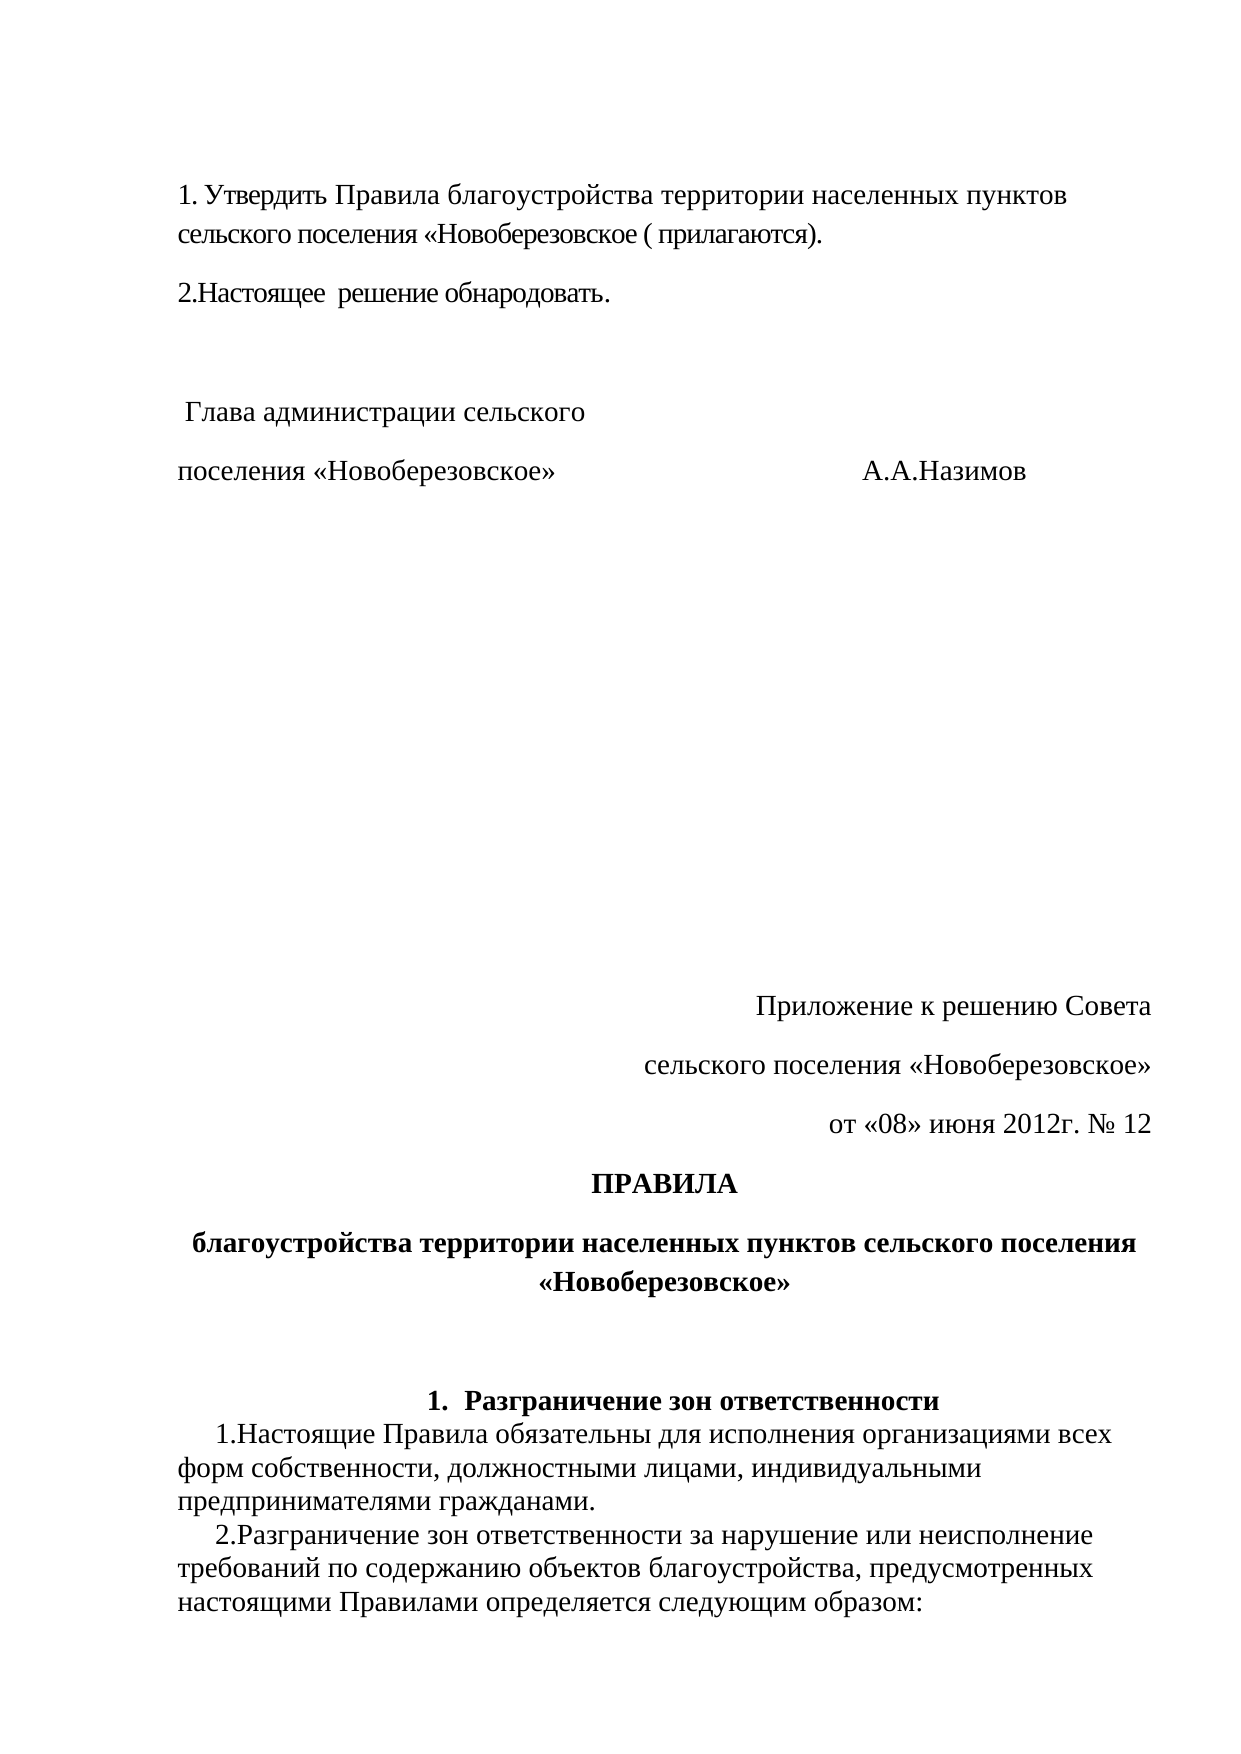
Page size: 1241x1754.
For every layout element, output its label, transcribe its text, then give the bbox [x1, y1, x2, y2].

text Приложение к решению Совета [177, 988, 1152, 1021]
text сельского поселения «Новоберезовское» [177, 1047, 1152, 1081]
text Глава администрации сельского [177, 394, 1152, 428]
list Разграничение зон ответственности [215, 1383, 1152, 1416]
text от «08» июня 2012г. № 12 [177, 1107, 1152, 1140]
list 2.Разграничение зон ответственности за нарушение или неисполнение требований по содержанию объектов благоустройства, предусмотренных настоящими Правилами определяется следующим образом: [177, 1517, 1152, 1617]
text поселения «Новоберезовское» А.А.Назимов [177, 453, 1152, 487]
text благоустройства территории населенных пунктов сельского поселения «Новоберезовское» [177, 1225, 1152, 1297]
list 1.Настоящие Правила обязательны для исполнения организациями всех форм собственности, должностными лицами, индивидуальными предпринимателями гражданами. [177, 1416, 1152, 1517]
text ПРАВИЛА [177, 1166, 1152, 1199]
text 1. Утвердить Правила благоустройства территории населенных пунктов сельского поселения «Новоберезовское ( прилагаются). [177, 177, 1152, 249]
text 2.Настоящее решение обнародовать. [177, 275, 1152, 309]
